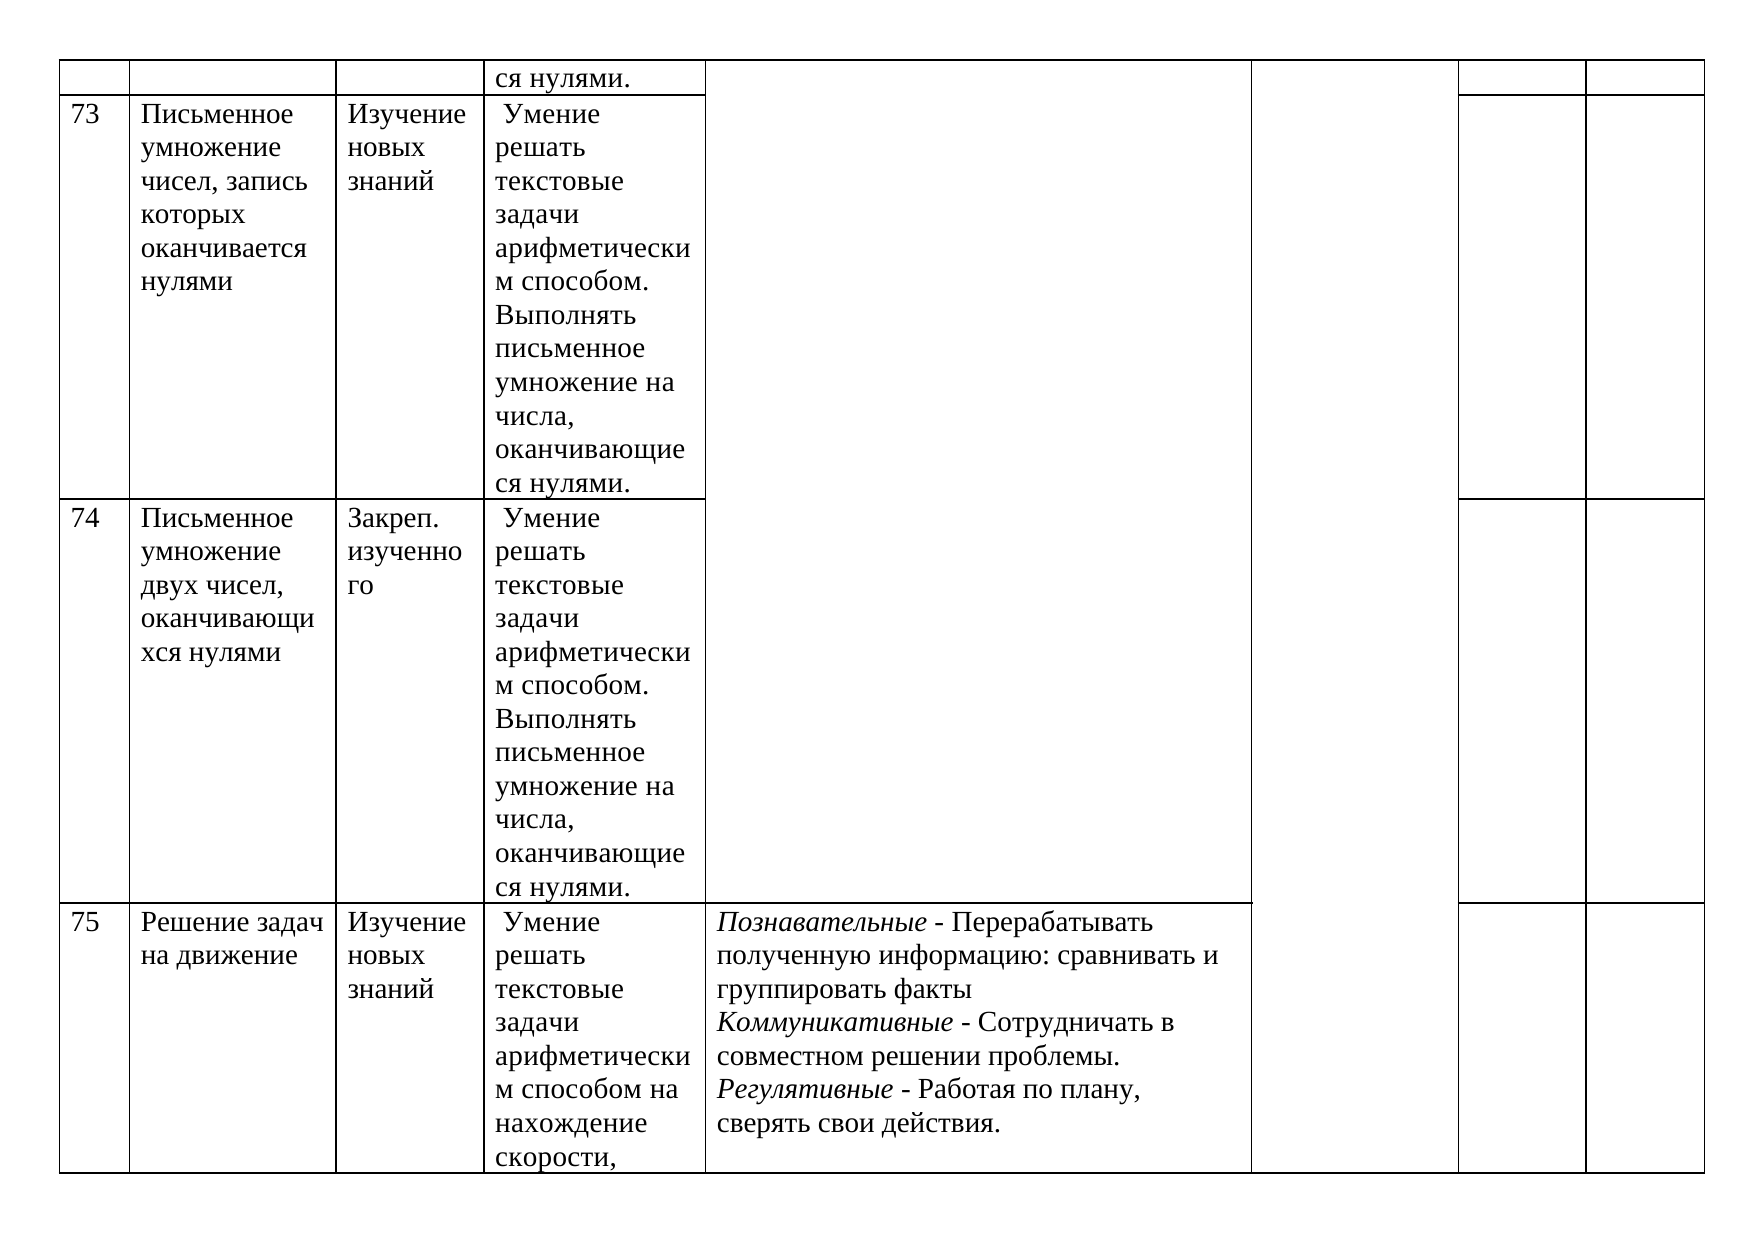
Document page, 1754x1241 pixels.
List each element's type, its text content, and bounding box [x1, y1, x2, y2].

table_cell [337, 96, 483, 498]
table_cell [130, 904, 335, 1172]
table_cell 75 [60, 904, 129, 1172]
table_cell 74 [60, 500, 129, 902]
table_cell Письменное умножение двух чисел, оканчивающихся нулями [130, 500, 335, 902]
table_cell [485, 904, 705, 1172]
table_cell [337, 904, 483, 1172]
table_cell Письменное умножение чисел, запись которых оканчивается нулями [130, 96, 335, 498]
table_cell [1459, 61, 1585, 94]
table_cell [485, 61, 705, 94]
table_cell 72 [60, 61, 129, 94]
table_cell [1459, 500, 1585, 902]
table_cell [706, 61, 1251, 902]
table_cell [130, 61, 335, 94]
table_cell [1587, 96, 1704, 498]
table_cell [1459, 904, 1585, 1172]
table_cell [337, 61, 483, 94]
table_cell [1587, 500, 1704, 902]
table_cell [706, 904, 1251, 1172]
table_cell Умение решать текстовые задачи арифметическим способом. Выполнять письменное умножение на числа, оканчивающиеся нулями. [485, 500, 705, 902]
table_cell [485, 96, 705, 498]
table_cell [1587, 61, 1704, 94]
table_cell Закреп. изученного [337, 500, 483, 902]
table_cell [1459, 96, 1585, 498]
table_cell 73 [60, 96, 129, 498]
table_cell [1587, 904, 1704, 1172]
